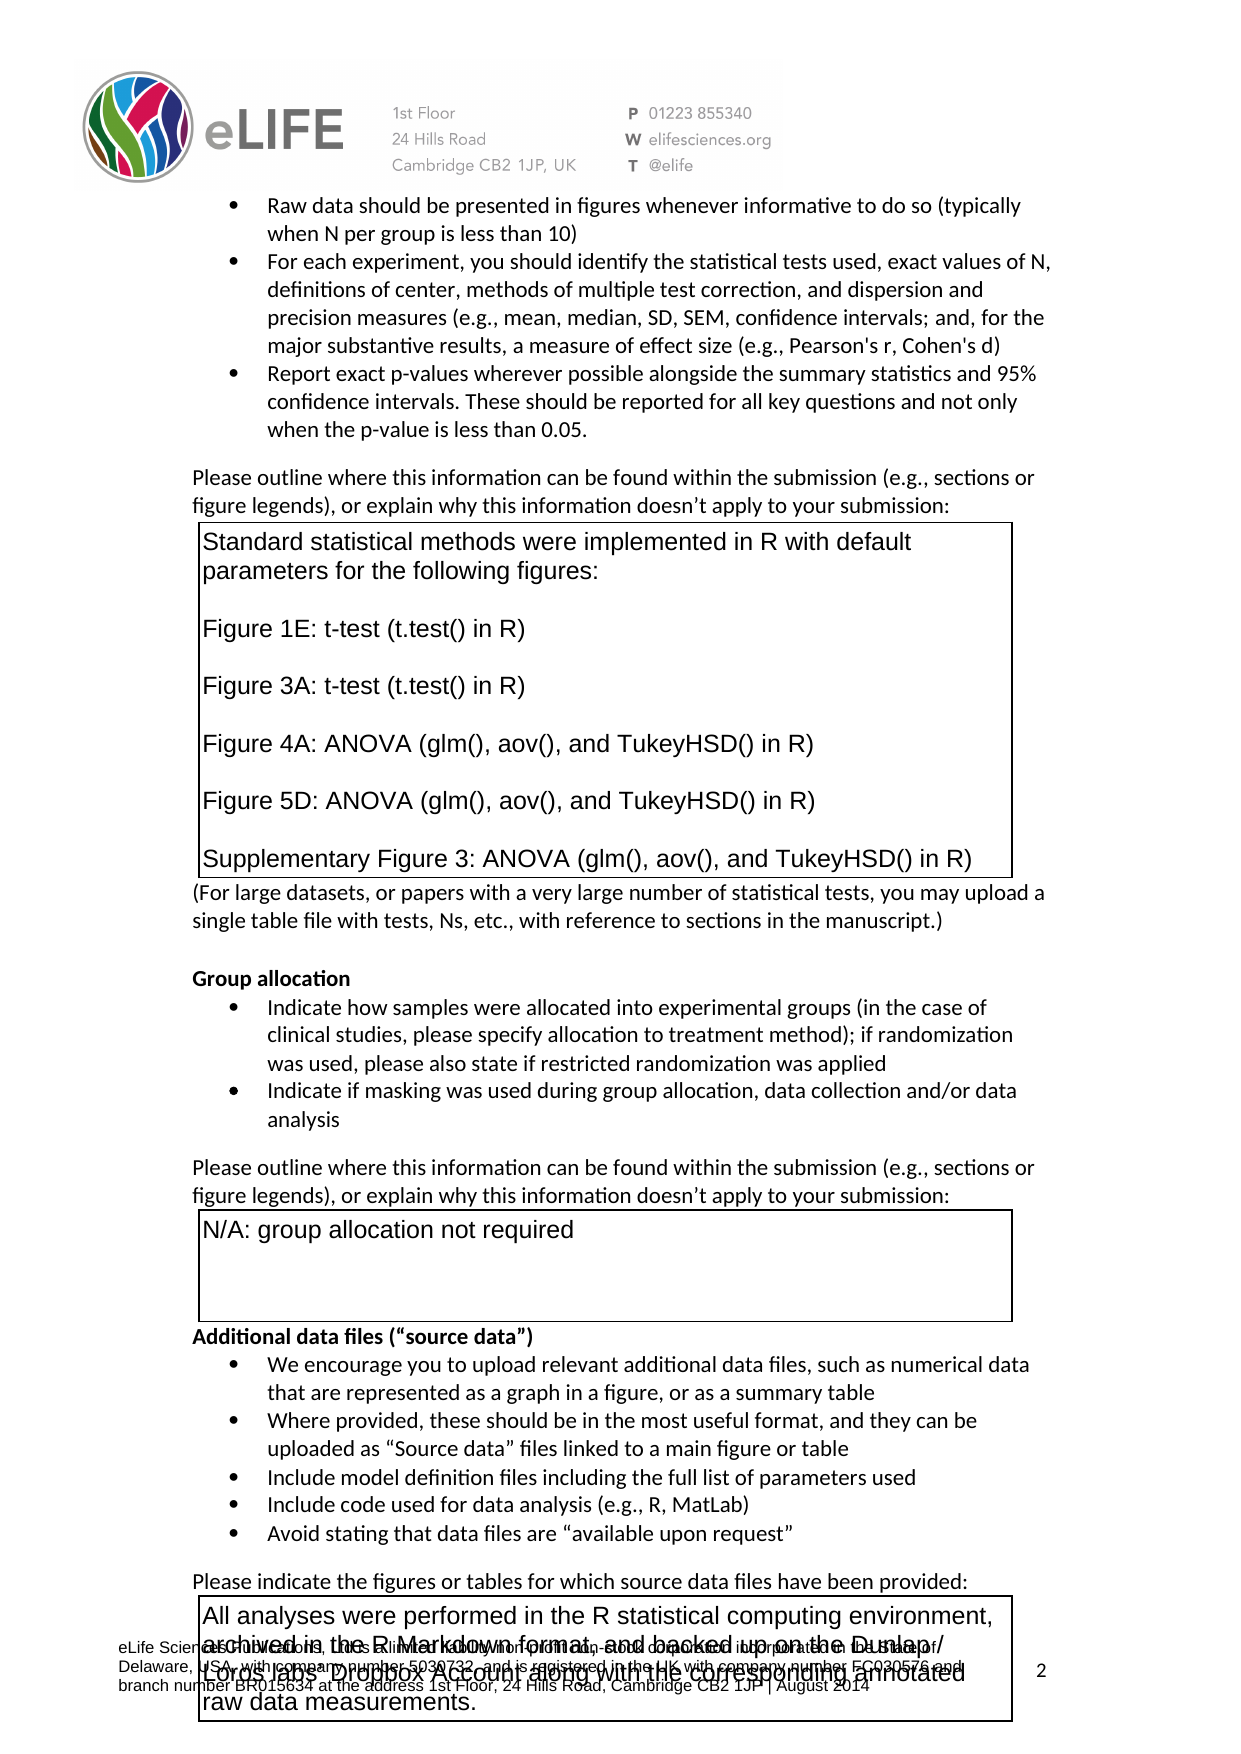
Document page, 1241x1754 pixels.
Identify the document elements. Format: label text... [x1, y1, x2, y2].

text N/A: group allocation not required [200, 1213, 1011, 1246]
text Group allocation [192, 964, 1053, 993]
list We encourage you to upload relevant additional data files, such as numerical data that are represented as a graph in a figure, or as a summary table [229, 1351, 1053, 1407]
list Indicate how samples were allocated into experimental groups (in the case of clinical studies, please specify allocation to treatment method); if randomization was used, please also state if restricted randomization was applied [229, 993, 1053, 1077]
list For each experiment, you should identify the statistical tests used, exact values of N, definitions of center, methods of multiple test correction, and dispersion and precision measures (e.g., mean, median, SD, SEM, confidence intervals; and, for the major substantive results, a measure of effect size (e.g., Pearson's r, Cohen's d) [229, 247, 1053, 359]
picture [73, 59, 784, 191]
text Figure 4A: ANOVA (glm(), aov(), and TukeyHSD() in R) [202, 728, 1009, 757]
list Raw data should be presented in figures whenever informative to do so (typically when N per group is less than 10) [229, 191, 1053, 247]
text Supplementary Figure 3: ANOVA (glm(), aov(), and TukeyHSD() in R) [200, 843, 1011, 874]
text (For large datasets, or papers with a very large number of statistical tests, you may upload a single table file with tests, Ns, etc., with reference to sections in the manuscript.) [192, 547, 1053, 934]
text Additional data files (“source data”) [192, 1239, 1053, 1351]
text All analyses were performed in the R statistical computing environment, archived in the R Markdown format, and backed up on the Dunlap / Loros labs’ Dropbox Account along with the corresponding annotated raw data measurements. [200, 1599, 1011, 1718]
list Include model definition files including the full list of parameters used [229, 1463, 1053, 1491]
list Report exact p-values wherever possible alongside the summary statistics and 95% confidence intervals. These should be reported for all key questions and not only when the p-value is less than 0.05. [229, 359, 1053, 443]
text Standard statistical methods were implemented in R with default parameters for the following figures: [200, 525, 1011, 585]
list Include code used for data analysis (e.g., R, MatLab) [229, 1491, 1053, 1519]
list Avoid stating that data files are “available upon request” [229, 1519, 1053, 1547]
text Figure 3A: t-test (t.test() in R) [202, 671, 1009, 700]
text Please indicate the figures or tables for which source data files have been provided: [192, 1567, 1053, 1595]
text Figure 1E: t-test (t.test() in R) [202, 613, 1009, 642]
text Figure 5D: ANOVA (glm(), aov(), and TukeyHSD() in R) [202, 786, 1009, 815]
list Indicate if masking was used during group allocation, data collection and/or data analysis [229, 1077, 1053, 1133]
list Where provided, these should be in the most useful format, and they can be uploaded as “Source data” files linked to a main figure or table [229, 1407, 1053, 1463]
